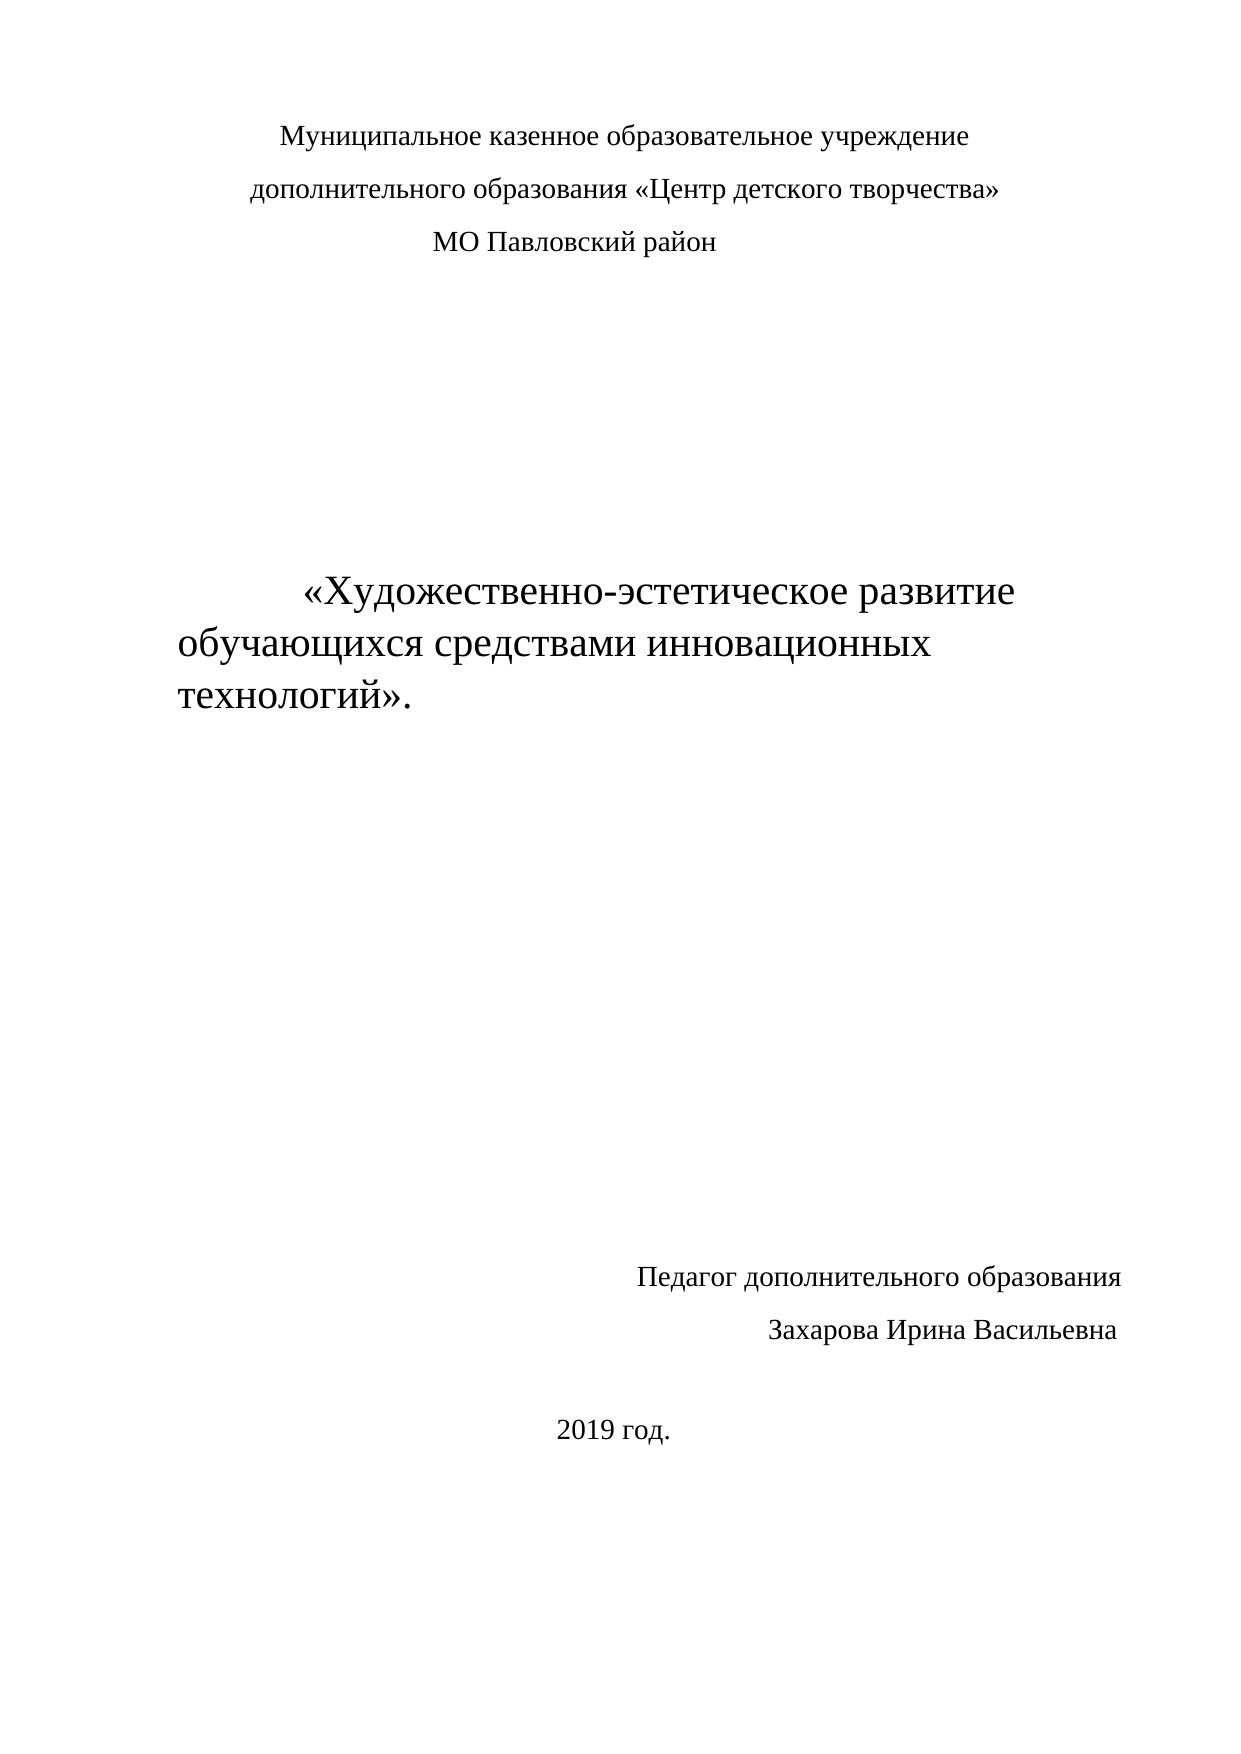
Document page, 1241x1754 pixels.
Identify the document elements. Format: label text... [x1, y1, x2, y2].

text дополнительного образования «Центр детского творчества» [177, 171, 1152, 204]
text МО Павловский район [177, 224, 1152, 257]
text Муниципальное казенное образовательное учреждение [177, 118, 1152, 152]
text Захарова Ирина Васильевна [177, 1312, 1152, 1346]
text Педагог дополнительного образования [177, 1259, 1152, 1293]
text 2019 год. [177, 1412, 1152, 1446]
text «Художественно-эстетическое развитие обучающихся средствами инновационных технологий». [177, 566, 1152, 717]
